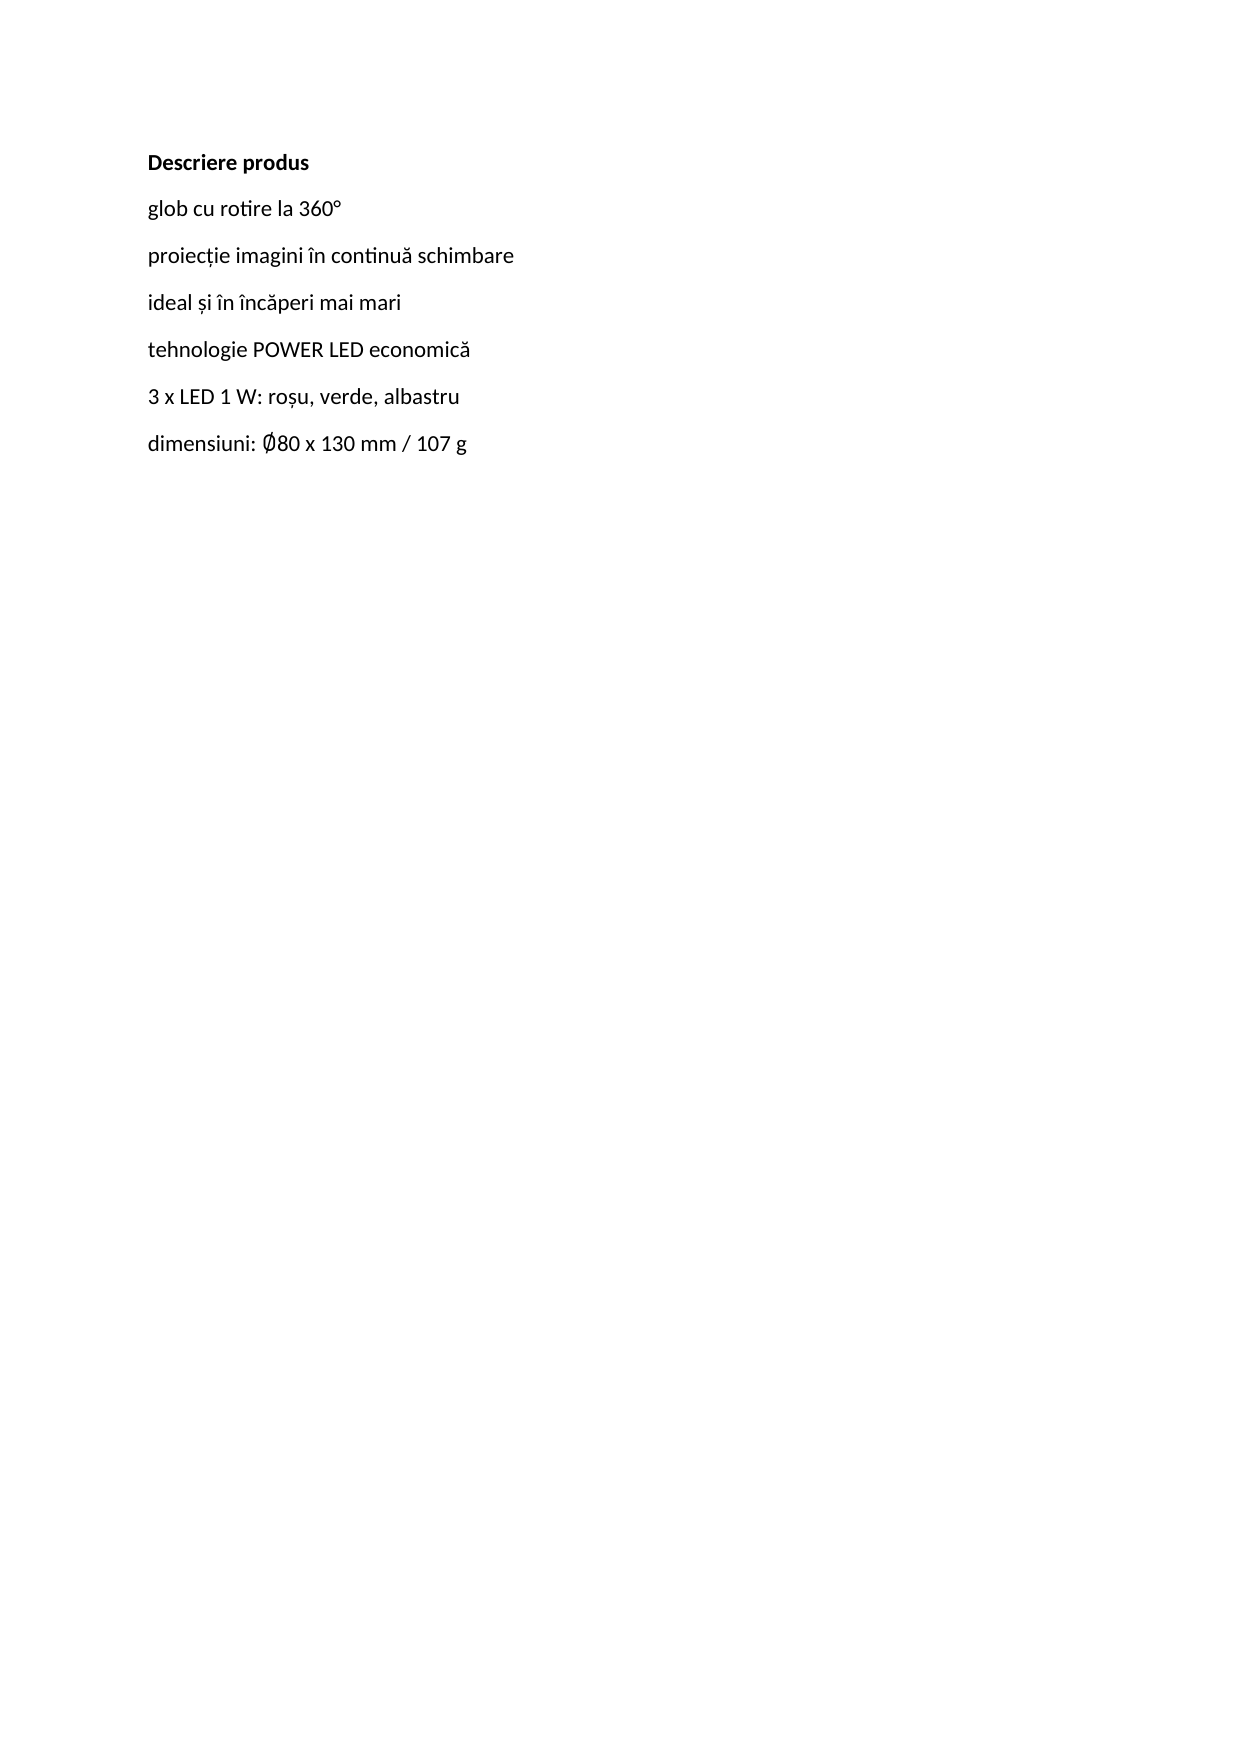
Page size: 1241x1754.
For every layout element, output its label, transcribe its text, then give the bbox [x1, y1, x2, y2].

text dimensiuni: ∅80 x 130 mm / 107 g [148, 429, 1093, 457]
text glob cu rotire la 360° [148, 194, 1093, 222]
text ideal și în încăperi mai mari [148, 288, 1093, 316]
text 3 x LED 1 W: roșu, verde, albastru [148, 382, 1093, 410]
text proiecție imagini în continuă schimbare [148, 241, 1093, 269]
text Descriere produs [148, 148, 1093, 176]
text tehnologie POWER LED economică [148, 335, 1093, 363]
